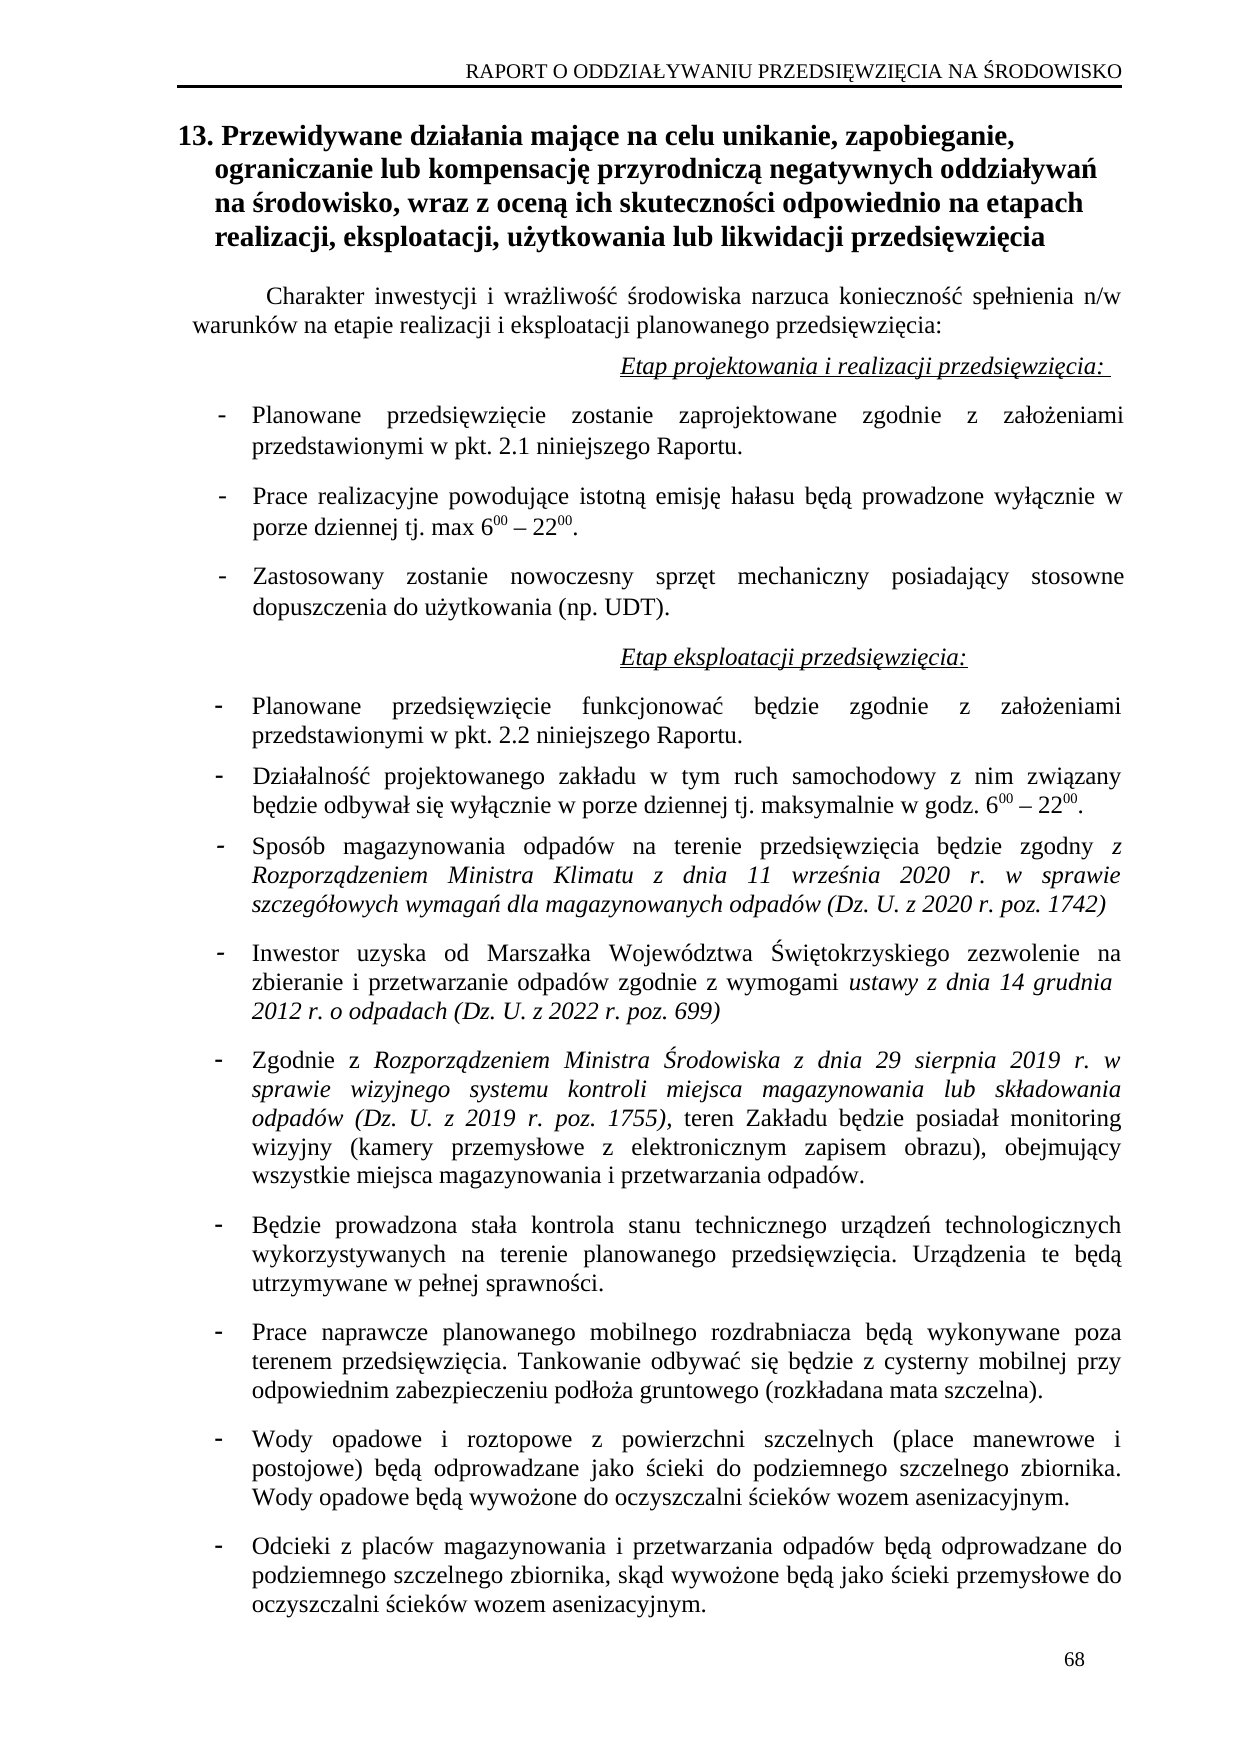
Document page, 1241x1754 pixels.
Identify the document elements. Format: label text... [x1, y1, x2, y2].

subtitle 13. Przewidywane działania mające na celu unikanie, zapobieganie, ograniczanie lub kompensację przyrodniczą negatywnych oddziaływań na środowisko, wraz z oceną ich skuteczności odpowiednio na etapach realizacji, eksploatacji, użytkowania lub likwidacji przedsięwzięcia [177, 118, 1124, 252]
list Prace naprawcze planowanego mobilnego rozdrabniacza będą wykonywane poza terenem przedsięwzięcia. Tankowanie odbywać się będzie z cysterny mobilnej przy odpowiednim zabezpieczeniu podłoża gruntowego (rozkładana mata szczelna). [214, 1317, 1122, 1403]
list Sposób magazynowania odpadów na terenie przedsięwzięcia będzie zgodny z Rozporządzeniem Ministra Klimatu z dnia 11 września 2020 r. w sprawie szczegółowych wymagań dla magazynowanych odpadów (Dz. U. z 2020 r. poz. 1742) [214, 831, 1122, 918]
list Zgodnie z Rozporządzeniem Ministra Środowiska z dnia 29 sierpnia 2019 r. w sprawie wizyjnego systemu kontroli miejsca magazynowania lub składowania odpadów (Dz. U. z 2019 r. poz. 1755), teren Zakładu będzie posiadał monitoring wizyjny (kamery przemysłowe z elektronicznym zapisem obrazu), obejmujący wszystkie miejsca magazynowania i przetwarzania odpadów. [214, 1046, 1122, 1189]
list Zastosowany zostanie nowoczesny sprzęt mechaniczny posiadający stosowne dopuszczenia do użytkowania (np. UDT). [215, 561, 1124, 621]
list Działalność projektowanego zakładu w tym ruch samochodowy z nim związany będzie odbywał się wyłącznie w porze dziennej tj. maksymalnie w godz. 600 – 2200. [215, 761, 1122, 819]
list Planowane przedsięwzięcie zostanie zaprojektowane zgodnie z założeniami przedstawionymi w pkt. 2.1 niniejszego Raportu. [214, 401, 1124, 460]
list Będzie prowadzona stała kontrola stanu technicznego urządzeń technologicznych wykorzystywanych na terenie planowanego przedsięwzięcia. Urządzenia te będą utrzymywane w pełnej sprawności. [214, 1210, 1122, 1296]
text Charakter inwestycji i wrażliwość środowiska narzuca konieczność spełnienia n/w warunków na etapie realizacji i eksploatacji planowanego przedsięwzięcia: [192, 281, 1122, 338]
text Etap projektowania i realizacji przedsięwzięcia: [620, 351, 1124, 380]
list Wody opadowe i roztopowe z powierzchni szczelnych (place manewrowe i postojowe) będą odprowadzane jako ścieki do podziemnego szczelnego zbiornika. Wody opadowe będą wywożone do oczyszczalni ścieków wozem asenizacyjnym. [214, 1424, 1122, 1511]
list Inwestor uzyska od Marszałka Województwa Świętokrzyskiego zezwolenie na zbieranie i przetwarzanie odpadów zgodnie z wymogami ustawy z dnia 14 grudnia 2012 r. o odpadach (Dz. U. z 2022 r. poz. 699) [214, 938, 1122, 1025]
list Prace realizacyjne powodujące istotną emisję hałasu będą prowadzone wyłącznie w porze dziennej tj. max 600 – 2200. [215, 481, 1124, 541]
text Etap eksploatacji przedsięwzięcia: [620, 642, 1124, 671]
list Odcieki z placów magazynowania i przetwarzania odpadów będą odprowadzane do podziemnego szczelnego zbiornika, skąd wywożone będą jako ścieki przemysłowe do oczyszczalni ścieków wozem asenizacyjnym. [214, 1531, 1122, 1618]
list Planowane przedsięwzięcie funkcjonować będzie zgodnie z założeniami przedstawionymi w pkt. 2.2 niniejszego Raportu. [214, 691, 1122, 749]
